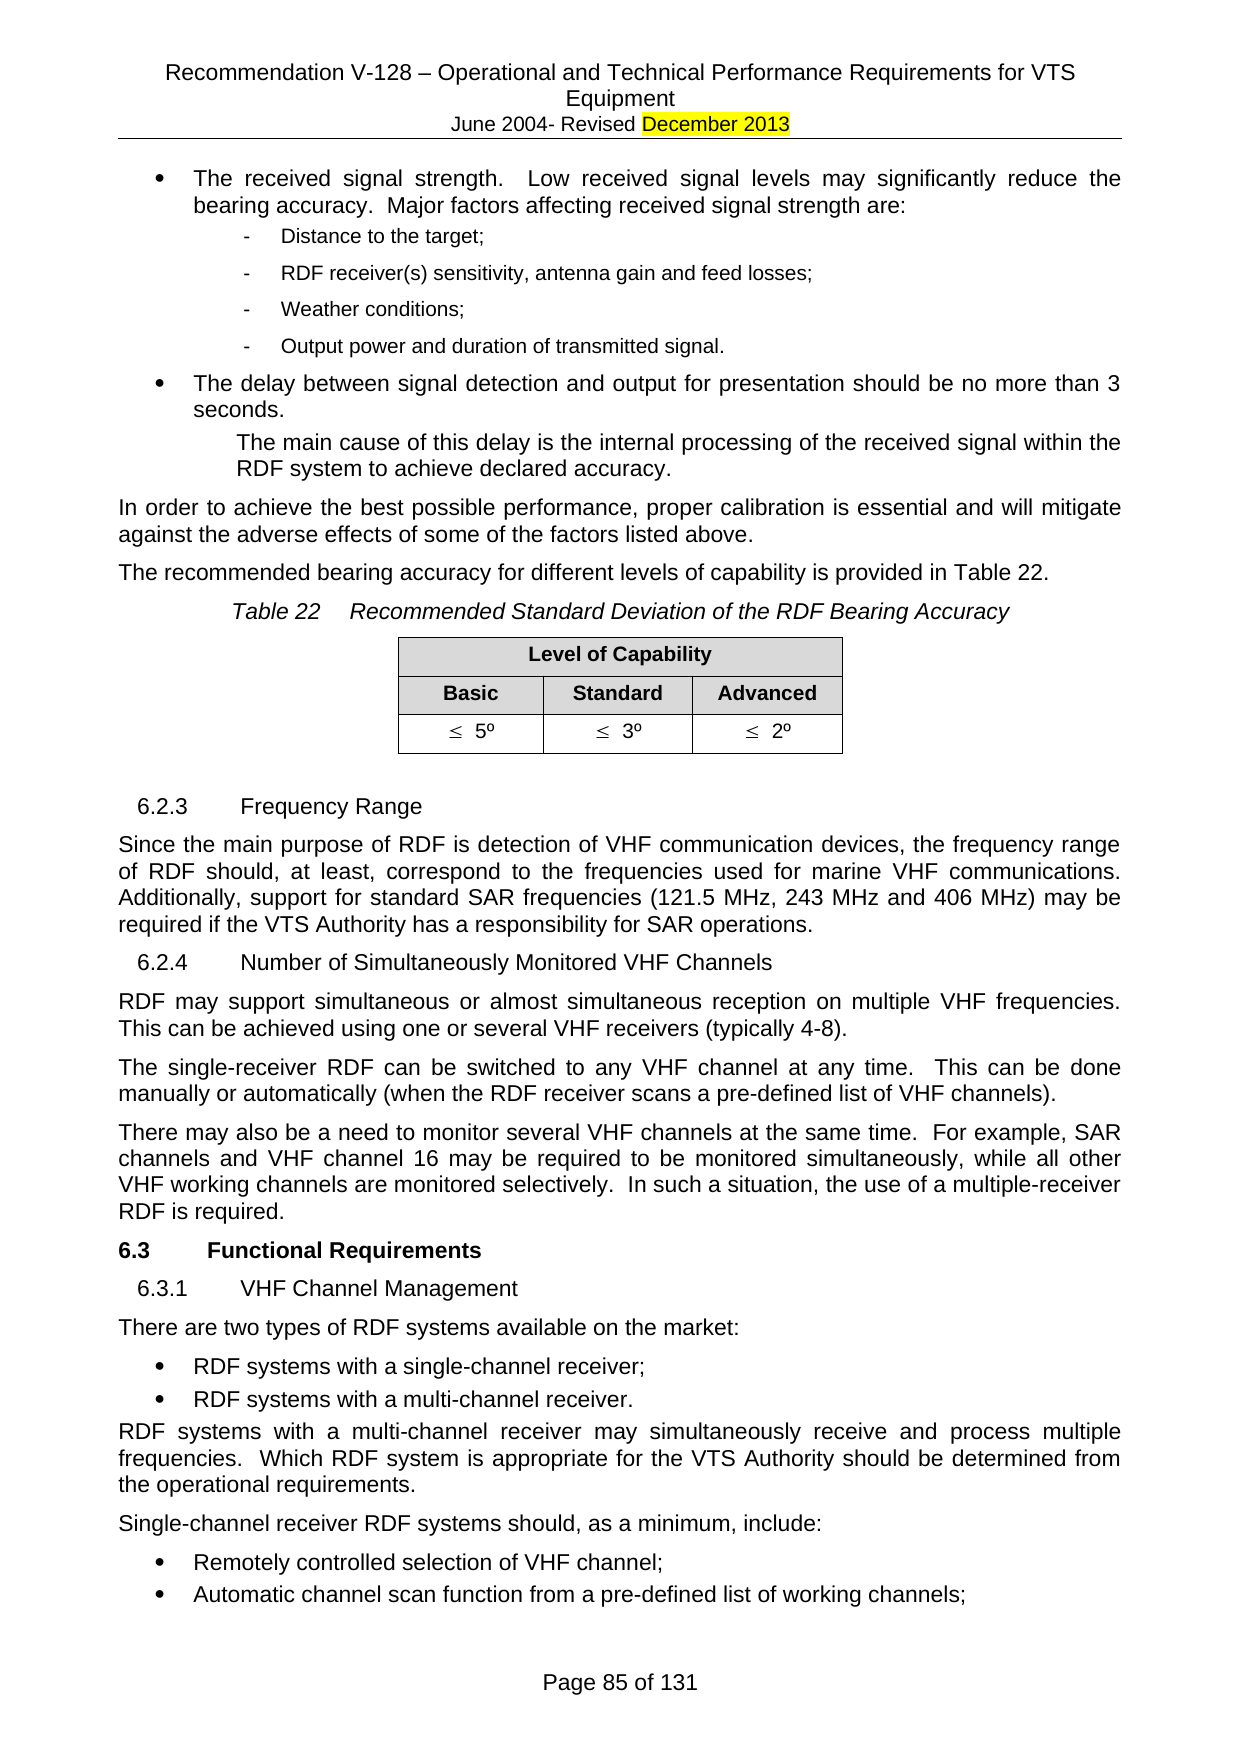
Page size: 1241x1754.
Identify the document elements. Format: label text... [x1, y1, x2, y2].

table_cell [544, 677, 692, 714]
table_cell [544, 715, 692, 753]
text RDF systems with a single-channel receiver; [156, 1353, 1122, 1379]
text RDF systems with a multi-channel receiver. [156, 1386, 1122, 1412]
text In order to achieve the best possible performance, proper calibration is essential and will mitigate against the adverse effects of some of the factors listed above. [118, 494, 1122, 547]
subtitle VHF Channel Management [137, 1275, 1122, 1302]
text Automatic channel scan function from a pre-defined list of working channels; [156, 1581, 1122, 1608]
text RDF may support simultaneous or almost simultaneous reception on multiple VHF frequencies. This can be achieved using one or several VHF receivers (typically 4-8). [118, 988, 1122, 1041]
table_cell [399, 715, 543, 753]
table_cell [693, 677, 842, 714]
text RDF systems with a multi-channel receiver may simultaneously receive and process multiple frequencies. Which RDF system is appropriate for the VTS Authority should be determined from the operational requirements. [118, 1418, 1122, 1497]
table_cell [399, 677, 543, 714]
text The received signal strength. Low received signal levels may significantly reduce the bearing accuracy. Major factors affecting received signal strength are: [156, 165, 1122, 218]
text The main cause of this delay is the internal processing of the received signal within the RDF system to achieve declared accuracy. [236, 429, 1122, 482]
text Distance to the target; [243, 224, 1122, 248]
text Recommended Standard Deviation of the RDF Bearing Accuracy [118, 598, 1122, 624]
text There are two types of RDF systems available on the market: [118, 1314, 1122, 1341]
subtitle Functional Requirements [118, 1237, 1122, 1263]
text The delay between signal detection and output for presentation should be no more than 3 seconds. [156, 370, 1122, 423]
text Remotely controlled selection of VHF channel; [156, 1549, 1122, 1575]
text The single-receiver RDF can be switched to any VHF channel at any time. This can be done manually or automatically (when the RDF receiver scans a pre-defined list of VHF channels). [118, 1053, 1122, 1106]
text Single-channel receiver RDF systems should, as a minimum, include: [118, 1510, 1122, 1536]
text Weather conditions; [243, 297, 1122, 321]
text RDF receiver(s) sensitivity, antenna gain and feed losses; [243, 261, 1122, 284]
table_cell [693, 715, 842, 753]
text There may also be a need to monitor several VHF channels at the same time. For example, SAR channels and VHF channel 16 may be required to be monitored simultaneously, while all other VHF working channels are monitored selectively. In such a situation, the use of a multiple-receiver RDF is required. [118, 1119, 1122, 1224]
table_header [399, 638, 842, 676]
text The recommended bearing accuracy for different levels of capability is provided in table 22. [118, 559, 1122, 586]
text Since the main purpose of RDF is detection of VHF communication devices, the frequency range of RDF should, at least, correspond to the frequencies used for marine VHF communications. Additionally, support for standard SAR frequencies (121.5 MHz, 243 MHz and 406 MHz) may be required if the VTS Authority has a responsibility for SAR operations. [118, 831, 1122, 937]
text Output power and duration of transmitted signal. [243, 333, 1122, 357]
subtitle Frequency Range [137, 793, 1122, 819]
subtitle Number of Simultaneously Monitored VHF Channels [137, 949, 1122, 976]
